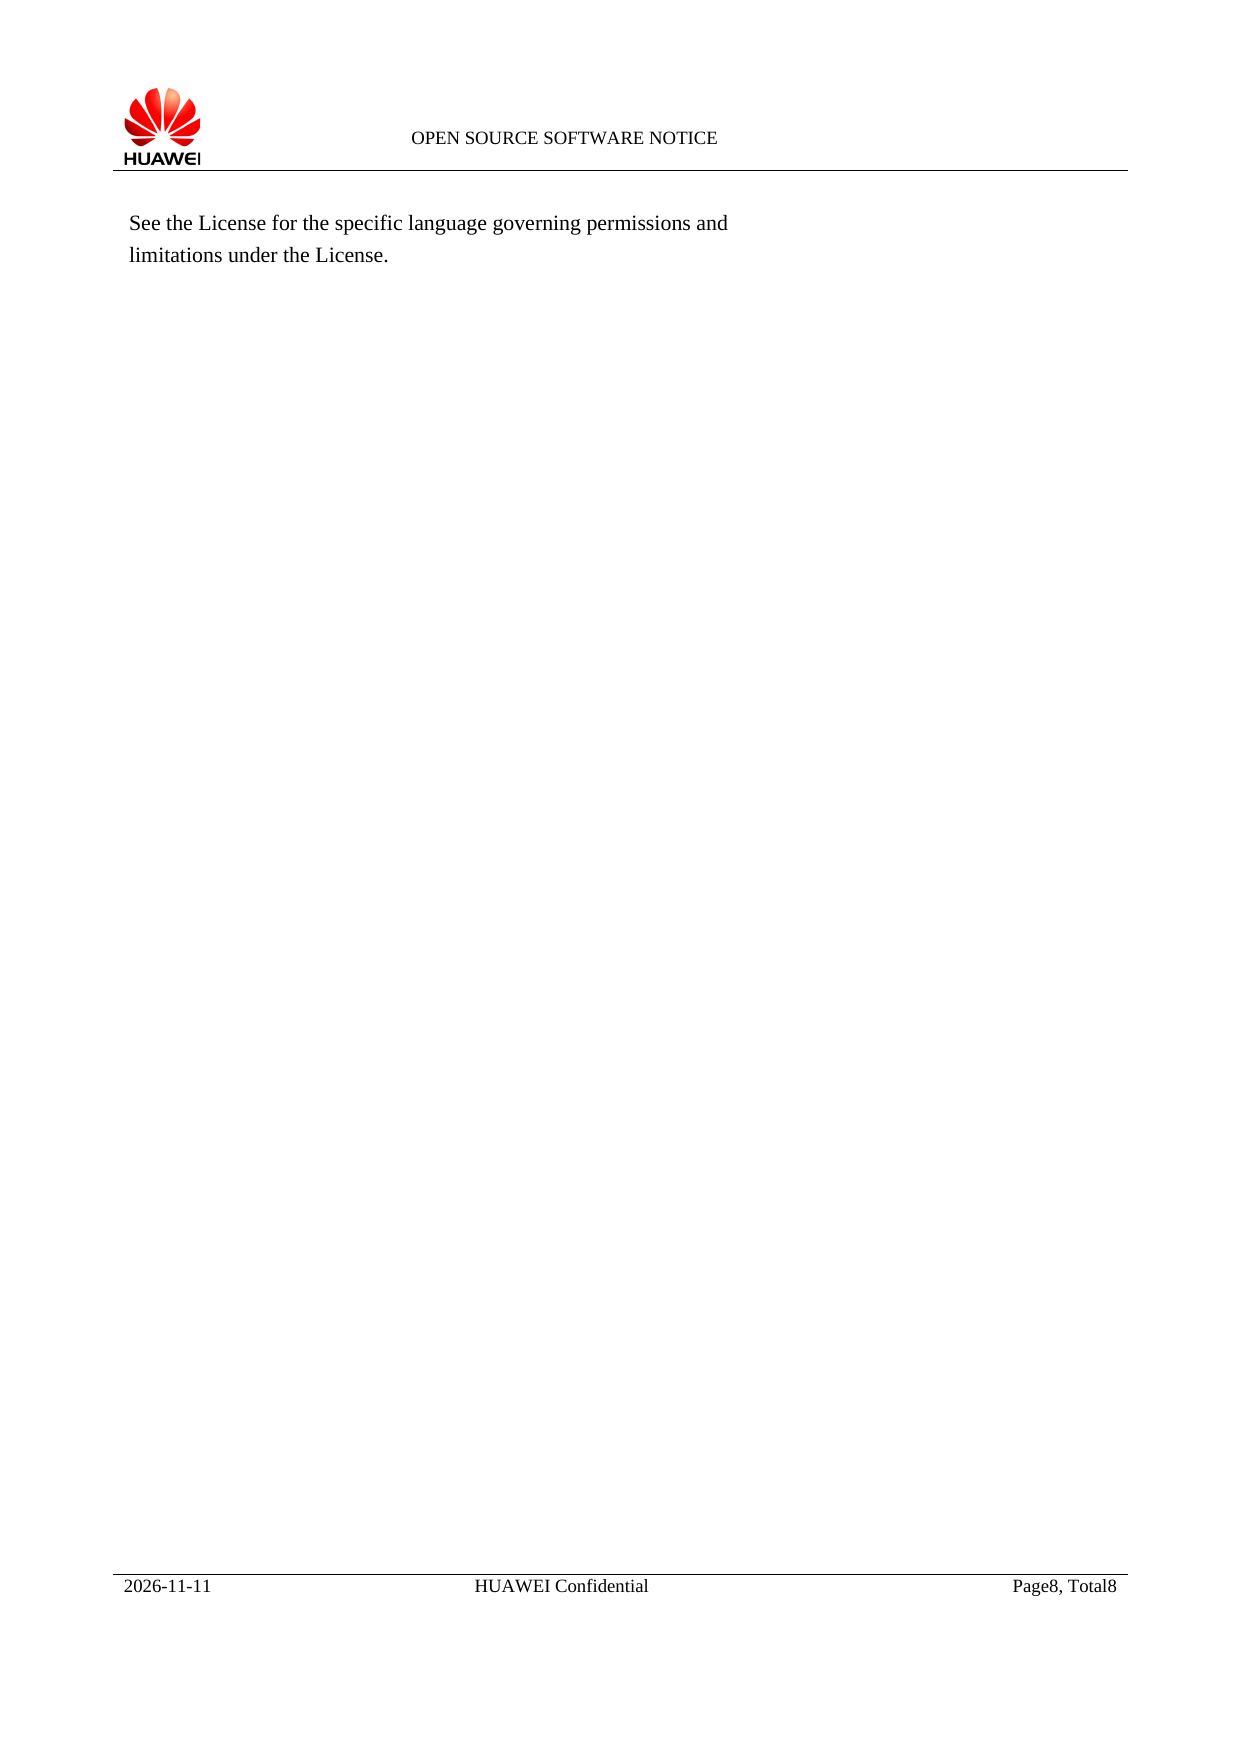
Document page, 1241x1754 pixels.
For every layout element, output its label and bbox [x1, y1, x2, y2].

picture [124, 88, 201, 165]
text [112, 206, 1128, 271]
